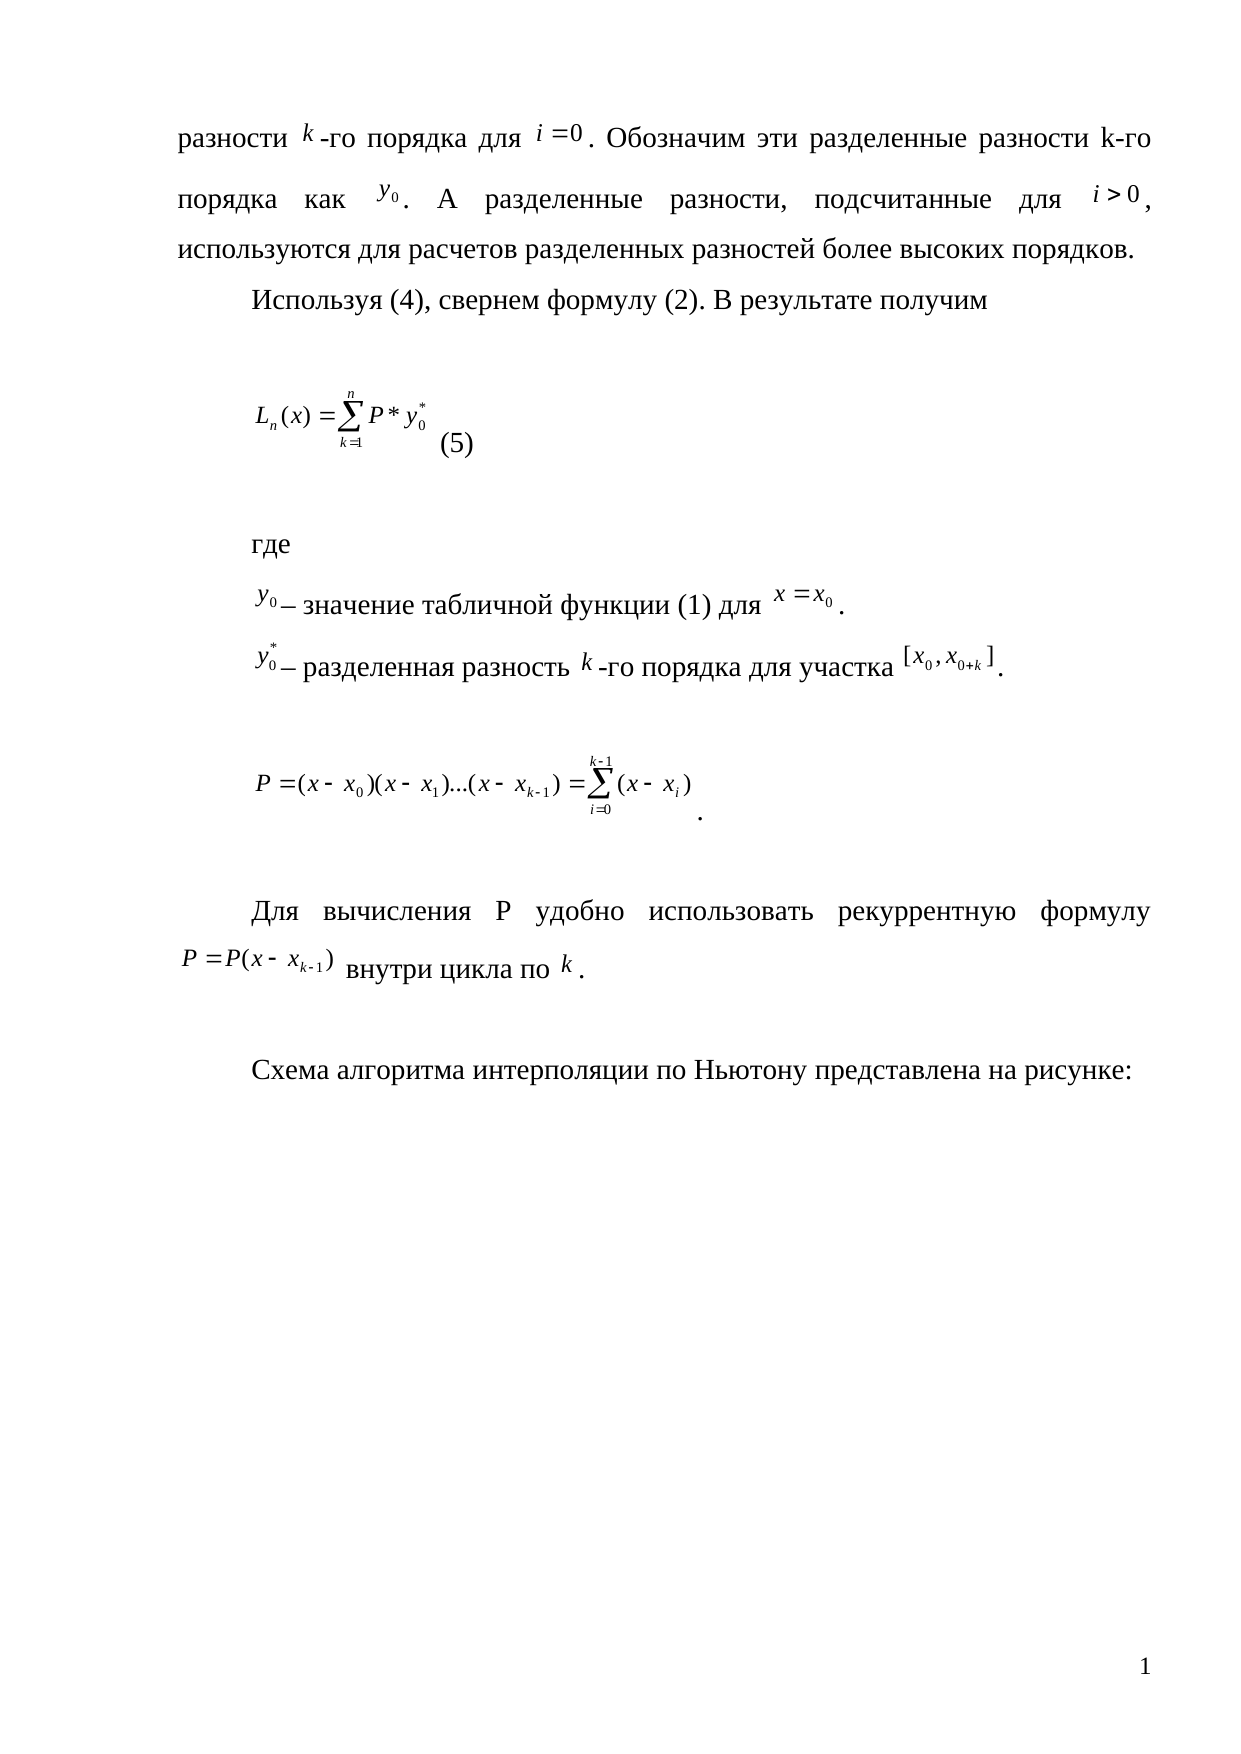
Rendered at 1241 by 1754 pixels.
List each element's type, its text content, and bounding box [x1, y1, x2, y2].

text – разделенная разность -го порядка для участка . [177, 637, 1152, 683]
text (5) [177, 382, 1152, 459]
text где [177, 526, 1152, 560]
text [177, 118, 1152, 265]
text Схема алгоритма интерполяции по Ньютону представлена на рисунке: [177, 1052, 1152, 1086]
text Используя (4), свернем формулу (2). В результате получим [177, 282, 1152, 315]
text Для вычисления Р удобно использовать рекуррентную формулу внутри цикла по . [177, 893, 1152, 985]
text . [177, 750, 1152, 826]
text – значение табличной функции (1) для . [177, 577, 1152, 620]
